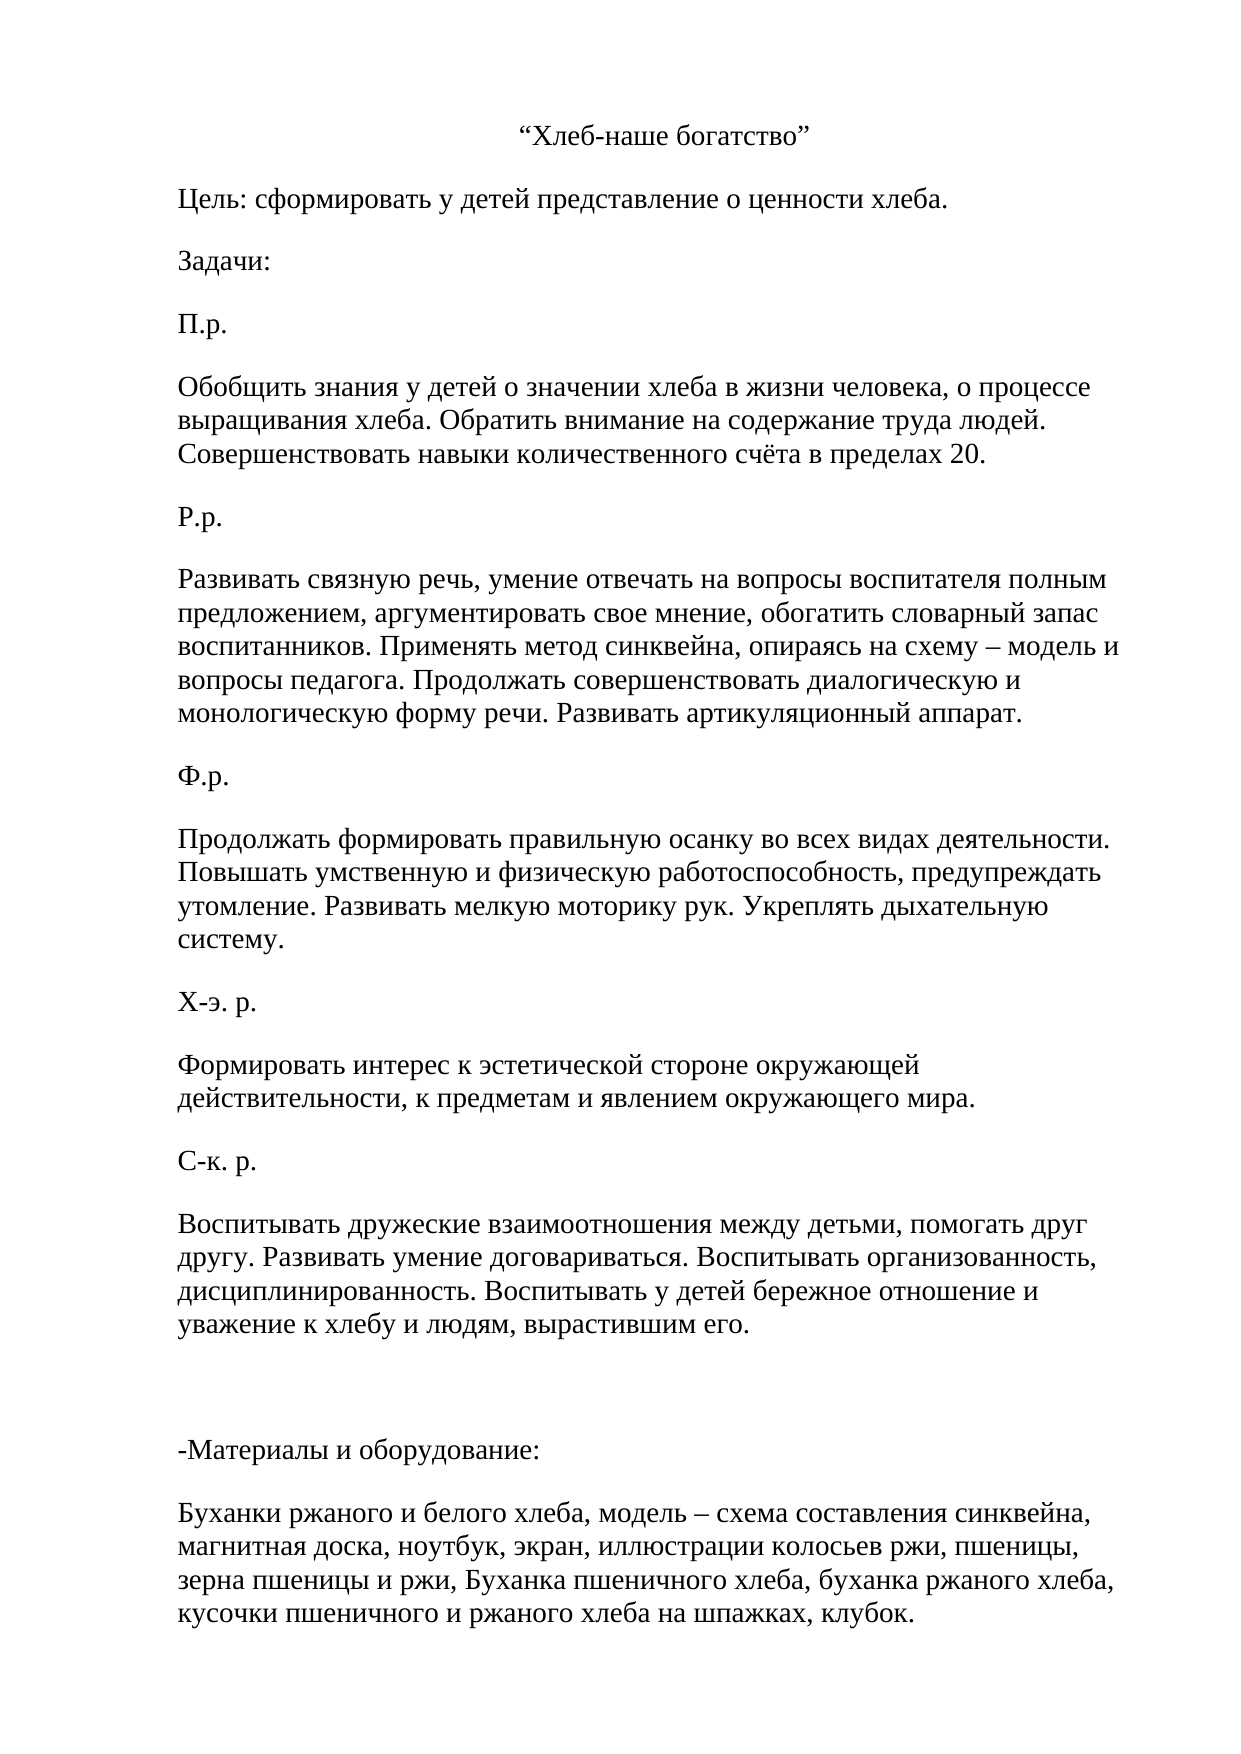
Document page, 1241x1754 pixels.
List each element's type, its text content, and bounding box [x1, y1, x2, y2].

text Воспитывать дружеские взаимоотношения между детьми, помогать друг другу. Развивать умение договариваться. Воспитывать организованность, дисциплинированность. Воспитывать у детей бережное отношение и уважение к хлебу и людям, вырастившим его. [177, 1206, 1152, 1340]
text Формировать интерес к эстетической стороне окружающей действительности, к предметам и явлением окружающего мира. [177, 1047, 1152, 1114]
text Продолжать формировать правильную осанку во всех видах деятельности. Повышать умственную и физическую работоспособность, предупреждать утомление. Развивать мелкую моторику рук. Укреплять дыхательную систему. [177, 821, 1152, 955]
text Буханки ржаного и белого хлеба, модель – схема составления синквейна, магнитная доска, ноутбук, экран, иллюстрации колосьев ржи, пшеницы, зерна пшеницы и ржи, Буханка пшеничного хлеба, буханка ржаного хлеба, кусочки пшеничного и ржаного хлеба на шпажках, клубок. [177, 1495, 1152, 1629]
text Задачи: [177, 243, 1152, 277]
text Р.р. [177, 499, 1152, 532]
text С-к. р. [177, 1143, 1152, 1177]
text Цель: сформировать у детей представление о ценности хлеба. [177, 181, 1152, 214]
text П.р. [177, 306, 1152, 340]
text “Хлеб-наше богатство” [177, 118, 1152, 152]
text Развивать связную речь, умение отвечать на вопросы воспитателя полным предложением, аргументировать свое мнение, обогатить словарный запас воспитанников. Применять метод синквейна, опираясь на схему – модель и вопросы педагога. Продолжать совершенствовать диалогическую и монологическую форму речи. Развивать артикуляционный аппарат. [177, 561, 1152, 729]
text Х-э. р. [177, 984, 1152, 1018]
text Ф.р. [177, 758, 1152, 792]
text -Материалы и оборудование: [177, 1432, 1152, 1466]
text Обобщить знания у детей о значении хлеба в жизни человека, о процессе выращивания хлеба. Обратить внимание на содержание труда людей. Совершенствовать навыки количественного счёта в пределах 20. [177, 369, 1152, 469]
